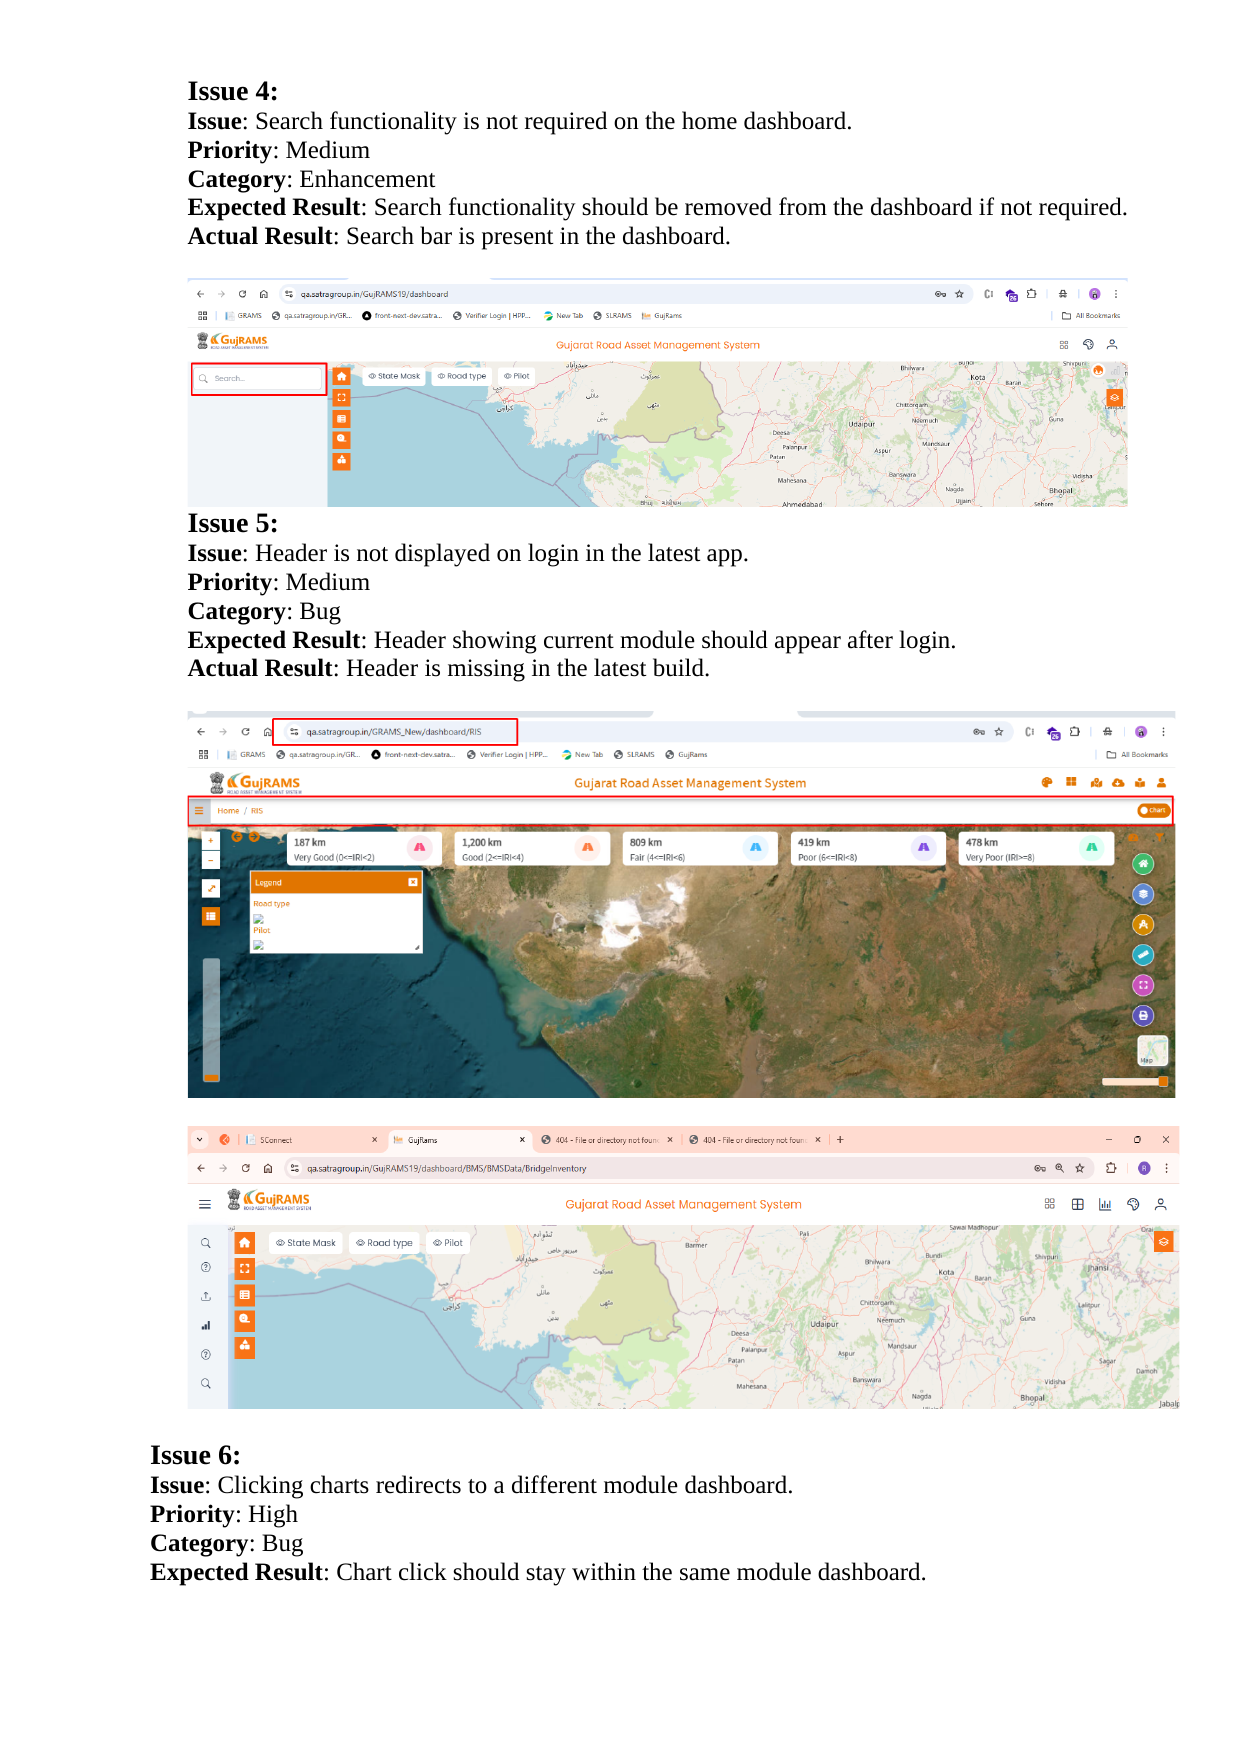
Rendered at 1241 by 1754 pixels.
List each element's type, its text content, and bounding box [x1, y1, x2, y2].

picture [187, 1126, 1180, 1409]
list Issue: Header is not displayed on login in the latest app. Priority: Medium Category: Bug Expected Result: Header showing current module should appear after login. Actual Result: Header is missing in the latest build. [187, 538, 1240, 682]
picture [187, 278, 1128, 507]
picture [187, 711, 1176, 1098]
list Issue 5: [187, 506, 1240, 538]
list Issue: Search functionality is not required on the home dashboard. Priority: Medium Category: Enhancement Expected Result: Search functionality should be removed from the dashboard if not required. Actual Result: Search bar is present in the dashboard. [187, 106, 1240, 250]
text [150, 1438, 1240, 1585]
list Issue 4: [187, 74, 1240, 106]
